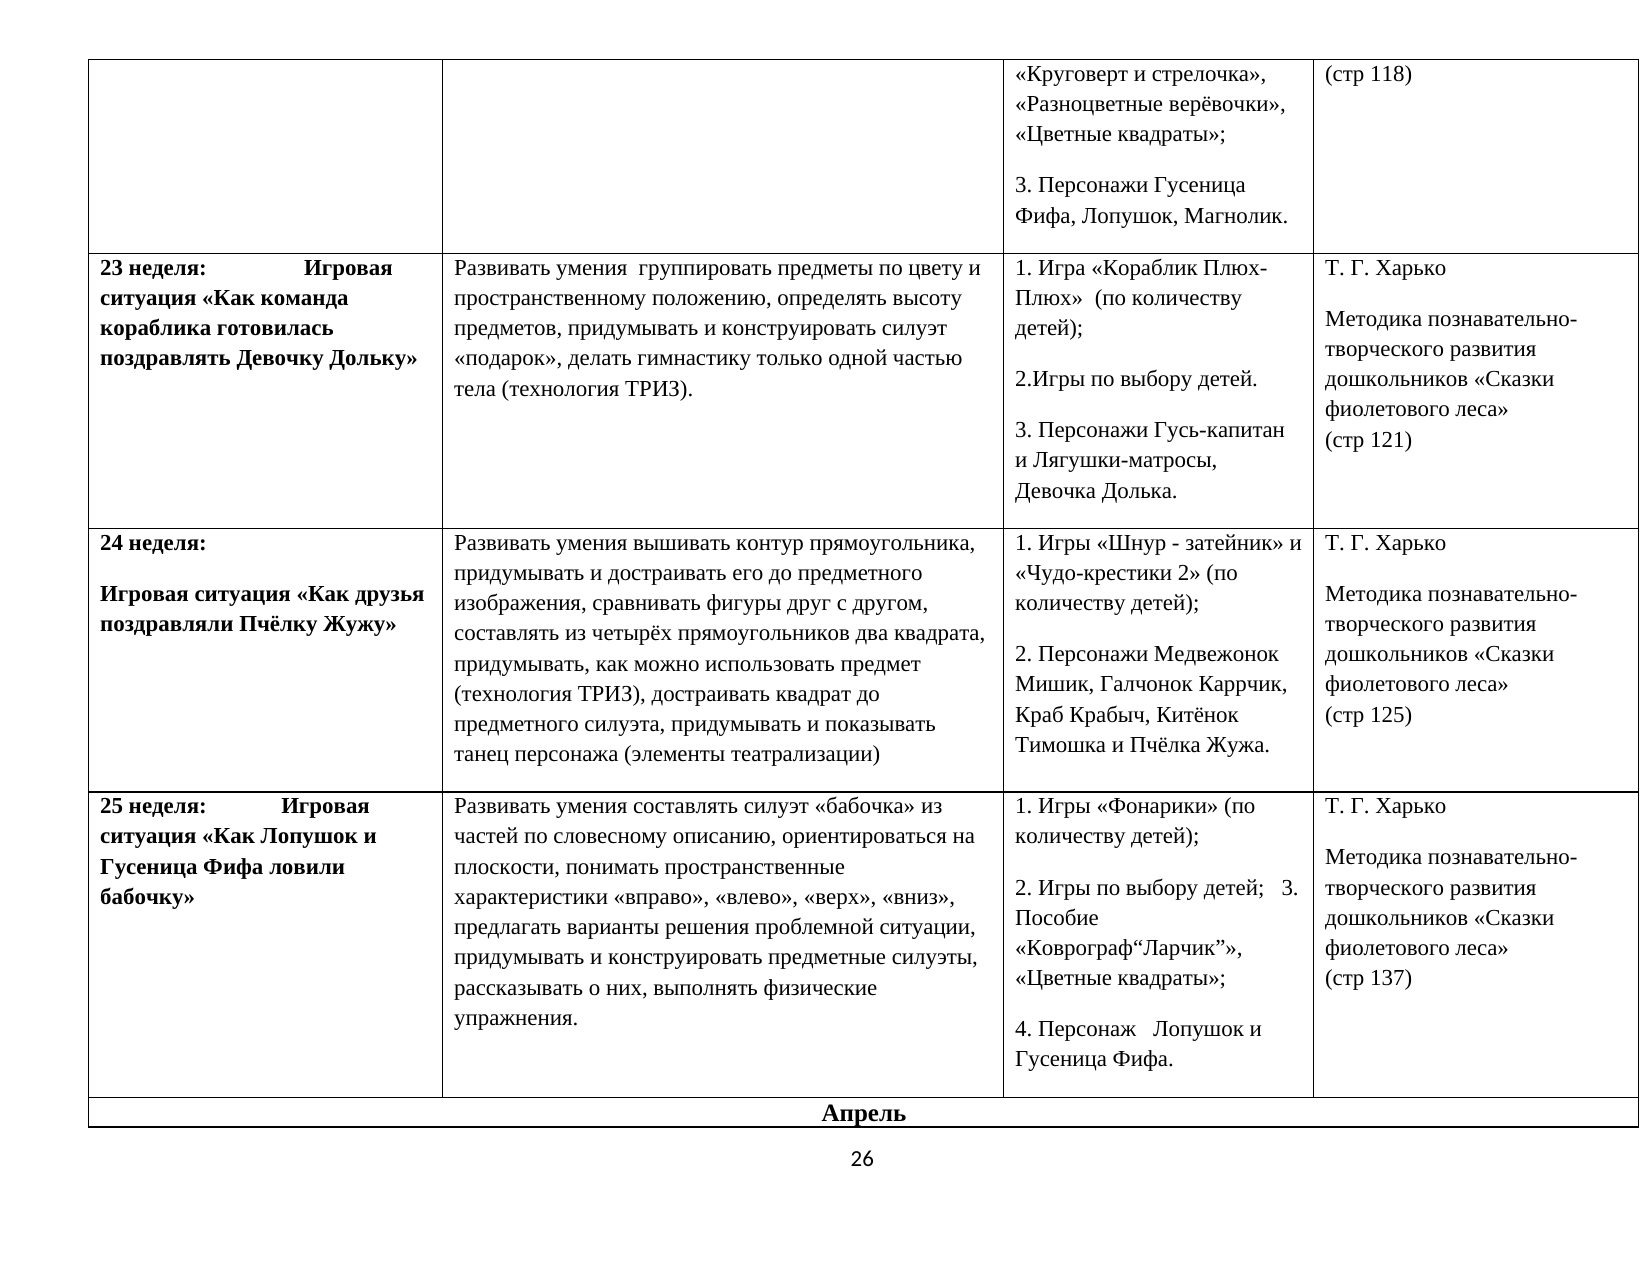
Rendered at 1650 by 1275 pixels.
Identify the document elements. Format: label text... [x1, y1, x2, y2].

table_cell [443, 60, 1003, 253]
table_cell Развивать умения составлять силуэт «бабочка» из частей по словесному описанию, ориентироваться на плоскости, понимать пространственные характеристики «вправо», «влево», «верх», «вниз», предлагать варианты решения проблемной ситуации, придумывать и конструировать предметные силуэты, рассказывать о них, выполнять физические упражнения. [443, 793, 1003, 1097]
table_cell 1. Игры «Фонарики» (по количеству детей); 2. Игры по выбору детей; 3. Пособие «Коврограф“Ларчик”», «Цветные квадраты»; 4. Персонаж Лопушок и Гусеница Фифа. [1004, 793, 1313, 1097]
table_cell 25 неделя: Игровая ситуация «Как Лопушок и Гусеница Фифа ловили бабочку» [89, 793, 442, 1097]
table_cell Развивать умения вышивать контур прямоугольника, придумывать и достраивать его до предметного изображения, сравнивать фигуры друг с другом, составлять из четырёх прямоугольников два квадрата, придумывать, как можно использовать предмет (технология ТРИЗ), достраивать квадрат до предметного силуэта, придумывать и показывать танец персонажа (элементы театрализации) [443, 529, 1003, 791]
table_cell Апрель [89, 1098, 1638, 1126]
table_cell 23 неделя: Игровая ситуация «Как команда кораблика готовилась поздравлять Девочку Дольку» [89, 254, 442, 528]
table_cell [1314, 60, 1638, 253]
table_cell Развивать умения группировать предметы по цвету и пространственному положению, определять высоту предметов, придумывать и конструировать силуэт «подарок», делать гимнастику только одной частью тела (технология ТРИЗ). [443, 254, 1003, 528]
table_cell Т. Г. Харько Методика познавательно- творческого развития дошкольников «Сказки фиолетового леса» (стр 125) [1314, 529, 1638, 791]
table_cell 24 неделя: Игровая ситуация «Как друзья поздравляли Пчёлку Жужу» [89, 529, 442, 791]
table_cell Т. Г. Харько Методика познавательно- творческого развития дошкольников «Сказки фиолетового леса» (стр 137) [1314, 793, 1638, 1097]
table_cell Т. Г. Харько Методика познавательно- творческого развития дошкольников «Сказки фиолетового леса» (стр 121) [1314, 254, 1638, 528]
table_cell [89, 60, 442, 253]
table_cell 1. Игра «Кораблик Плюх-Плюх» (по количеству детей); 2.Игры по выбору детей. 3. Персонажи Гусь-капитан и Лягушки-матросы, Девочка Долька. [1004, 254, 1313, 528]
table_cell 1. Игры «Шнур - затейник» и «Чудо-крестики 2» (по количеству детей); 2. Персонажи Медвежонок Мишик, Галчонок Каррчик, Краб Крабыч, Китёнок Тимошка и Пчёлка Жужа. [1004, 529, 1313, 791]
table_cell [1004, 60, 1313, 253]
